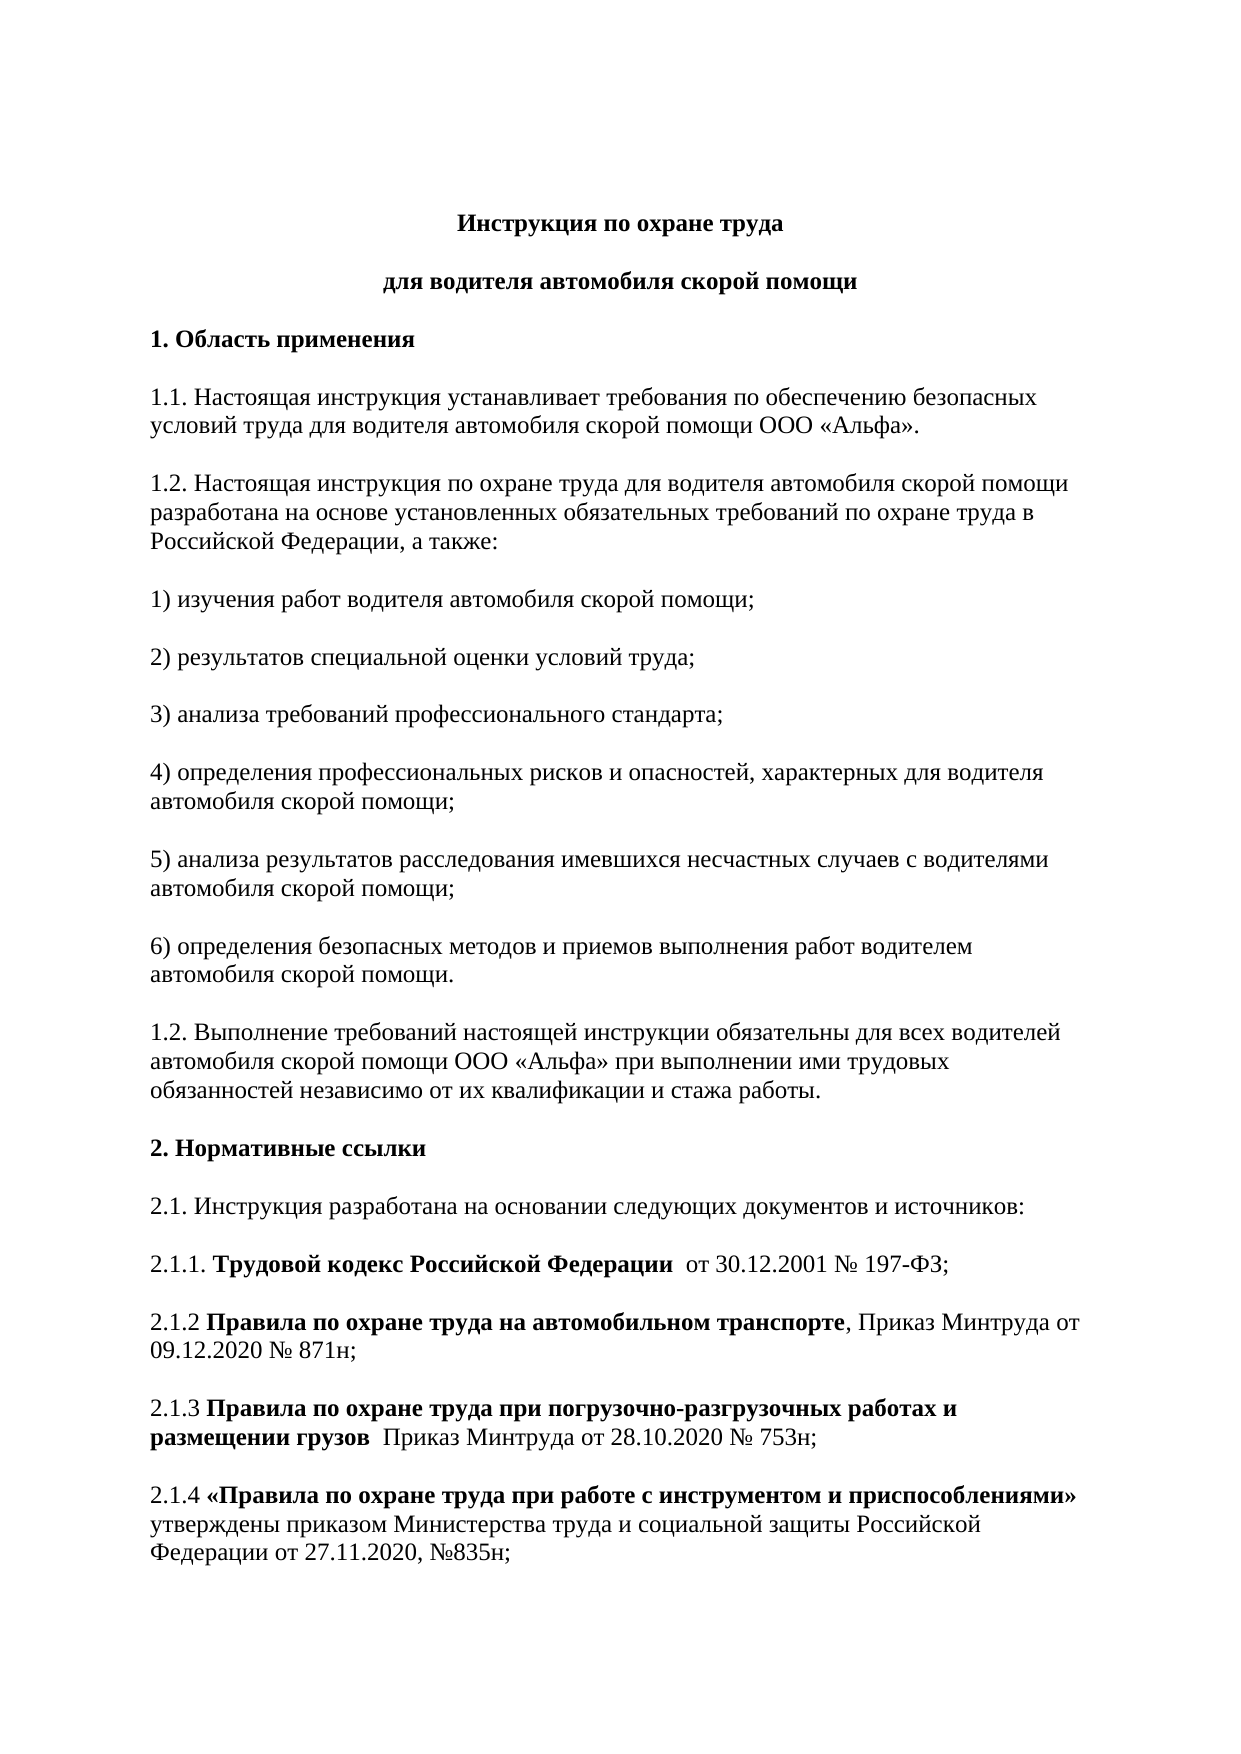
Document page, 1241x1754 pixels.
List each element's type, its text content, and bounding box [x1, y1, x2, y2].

text 4) определения профессиональных рисков и опасностей, характерных для водителя автомобиля скорой помощи; [150, 757, 1090, 815]
text для водителя автомобиля скорой помощи [150, 266, 1090, 294]
text 1.1. Настоящая инструкция устанавливает требования по обеспечению безопасных условий труда для водителя автомобиля скорой помощи ООО «Альфа». [150, 382, 1090, 439]
text 5) анализа результатов расследования имевшихся несчастных случаев с водителями автомобиля скорой помощи; [150, 844, 1090, 902]
text 2. Нормативные ссылки [150, 1133, 1090, 1162]
text 3) анализа требований профессионального стандарта; [150, 699, 1090, 728]
text 1. Область применения [150, 324, 1090, 352]
text Инструкция по охране труда [150, 208, 1090, 237]
text 1) изучения работ водителя автомобиля скорой помощи; [150, 584, 1090, 612]
text 6) определения безопасных методов и приемов выполнения работ водителем автомобиля скорой помощи. [150, 931, 1090, 988]
text 2.1.1. Трудовой кодекс Российской Федерации от 30.12.2001 № 197-ФЗ; [150, 1249, 1090, 1277]
text 2.1.2 Правила по охране труда на автомобильном транспорте, Приказ Минтруда от 09.12.2020 № 871н; [150, 1307, 1090, 1364]
text 1.2. Выполнение требований настоящей инструкции обязательны для всех водителей автомобиля скорой помощи ООО «Альфа» при выполнении ими трудовых обязанностей независимо от их квалификации и стажа работы. [150, 1017, 1090, 1104]
text 2.1.3 Правила по охране труда при погрузочно-разгрузочных работах и размещении грузов Приказ Минтруда от 28.10.2020 № 753н; [150, 1393, 1090, 1451]
text 2) результатов специальной оценки условий труда; [150, 642, 1090, 670]
text 1.2. Настоящая инструкция по охране труда для водителя автомобиля скорой помощи разработана на основе установленных обязательных требований по охране труда в Российской Федерации, а также: [150, 468, 1090, 554]
text 2.1.4 «Правила по охране труда при работе с инструментом и приспособлениями» утверждены приказом Министерства труда и социальной защиты Российской Федерации от 27.11.2020, №835н; [150, 1480, 1090, 1566]
text 2.1. Инструкция разработана на основании следующих документов и источников: [150, 1191, 1090, 1219]
